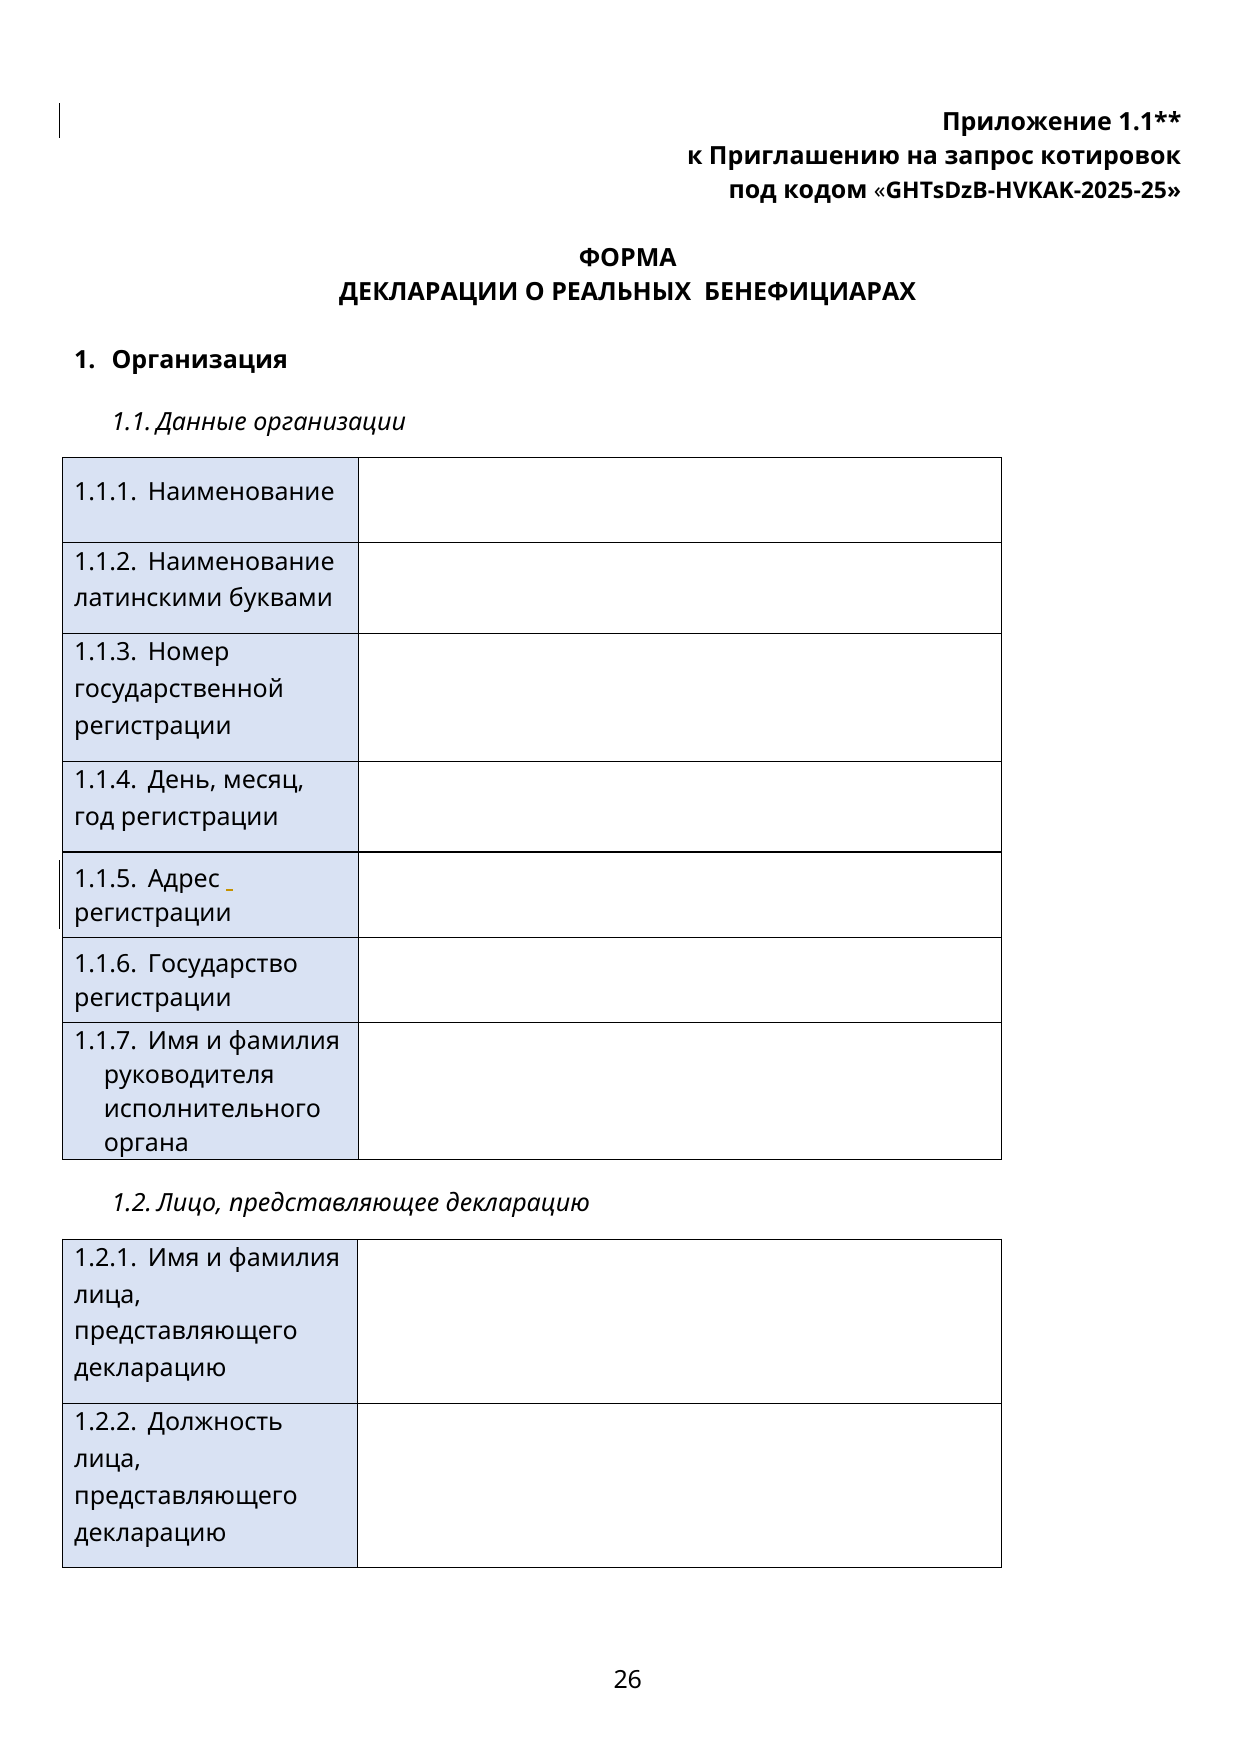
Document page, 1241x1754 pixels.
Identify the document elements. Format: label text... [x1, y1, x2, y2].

table_cell Должность лица, представляющего декларацию [63, 1404, 357, 1567]
table_header [359, 458, 1001, 542]
table_header Имя и фамилия лица, представляющего декларацию [63, 1240, 357, 1403]
table_cell [358, 1404, 1001, 1567]
table_cell [359, 938, 1001, 1022]
list Организация [74, 342, 1181, 376]
text ФОРМА [74, 240, 1181, 274]
table_cell День, месяц, год регистрации [63, 762, 358, 851]
table_header [358, 1240, 1001, 1403]
table_cell Адрес регистрации [63, 853, 358, 937]
text Приложение 1.1** [74, 103, 1181, 137]
table_cell [359, 543, 1001, 633]
table_cell Номер государственной регистрации [63, 634, 358, 761]
table_cell Имя и фамилия руководителя исполнительного органа [63, 1023, 358, 1159]
table_header Наименование [63, 458, 358, 542]
text ДЕКЛАРАЦИИ О РЕАЛЬНЫХ БЕНЕФИЦИАРАХ [74, 274, 1181, 308]
table_cell [359, 853, 1001, 937]
table_cell [359, 762, 1001, 851]
list Данные организации [111, 404, 1181, 438]
table_cell Наименование латинскими буквами [63, 543, 358, 633]
table_cell [359, 634, 1001, 761]
text к Приглашению на запрос котировок под кодом «GHTsDzB-HVKAK-2025-25» [74, 137, 1181, 206]
table_cell [359, 1023, 1001, 1159]
table_cell Государство регистрации [63, 938, 358, 1022]
list Лицо, представляющее декларацию [111, 1185, 1181, 1219]
